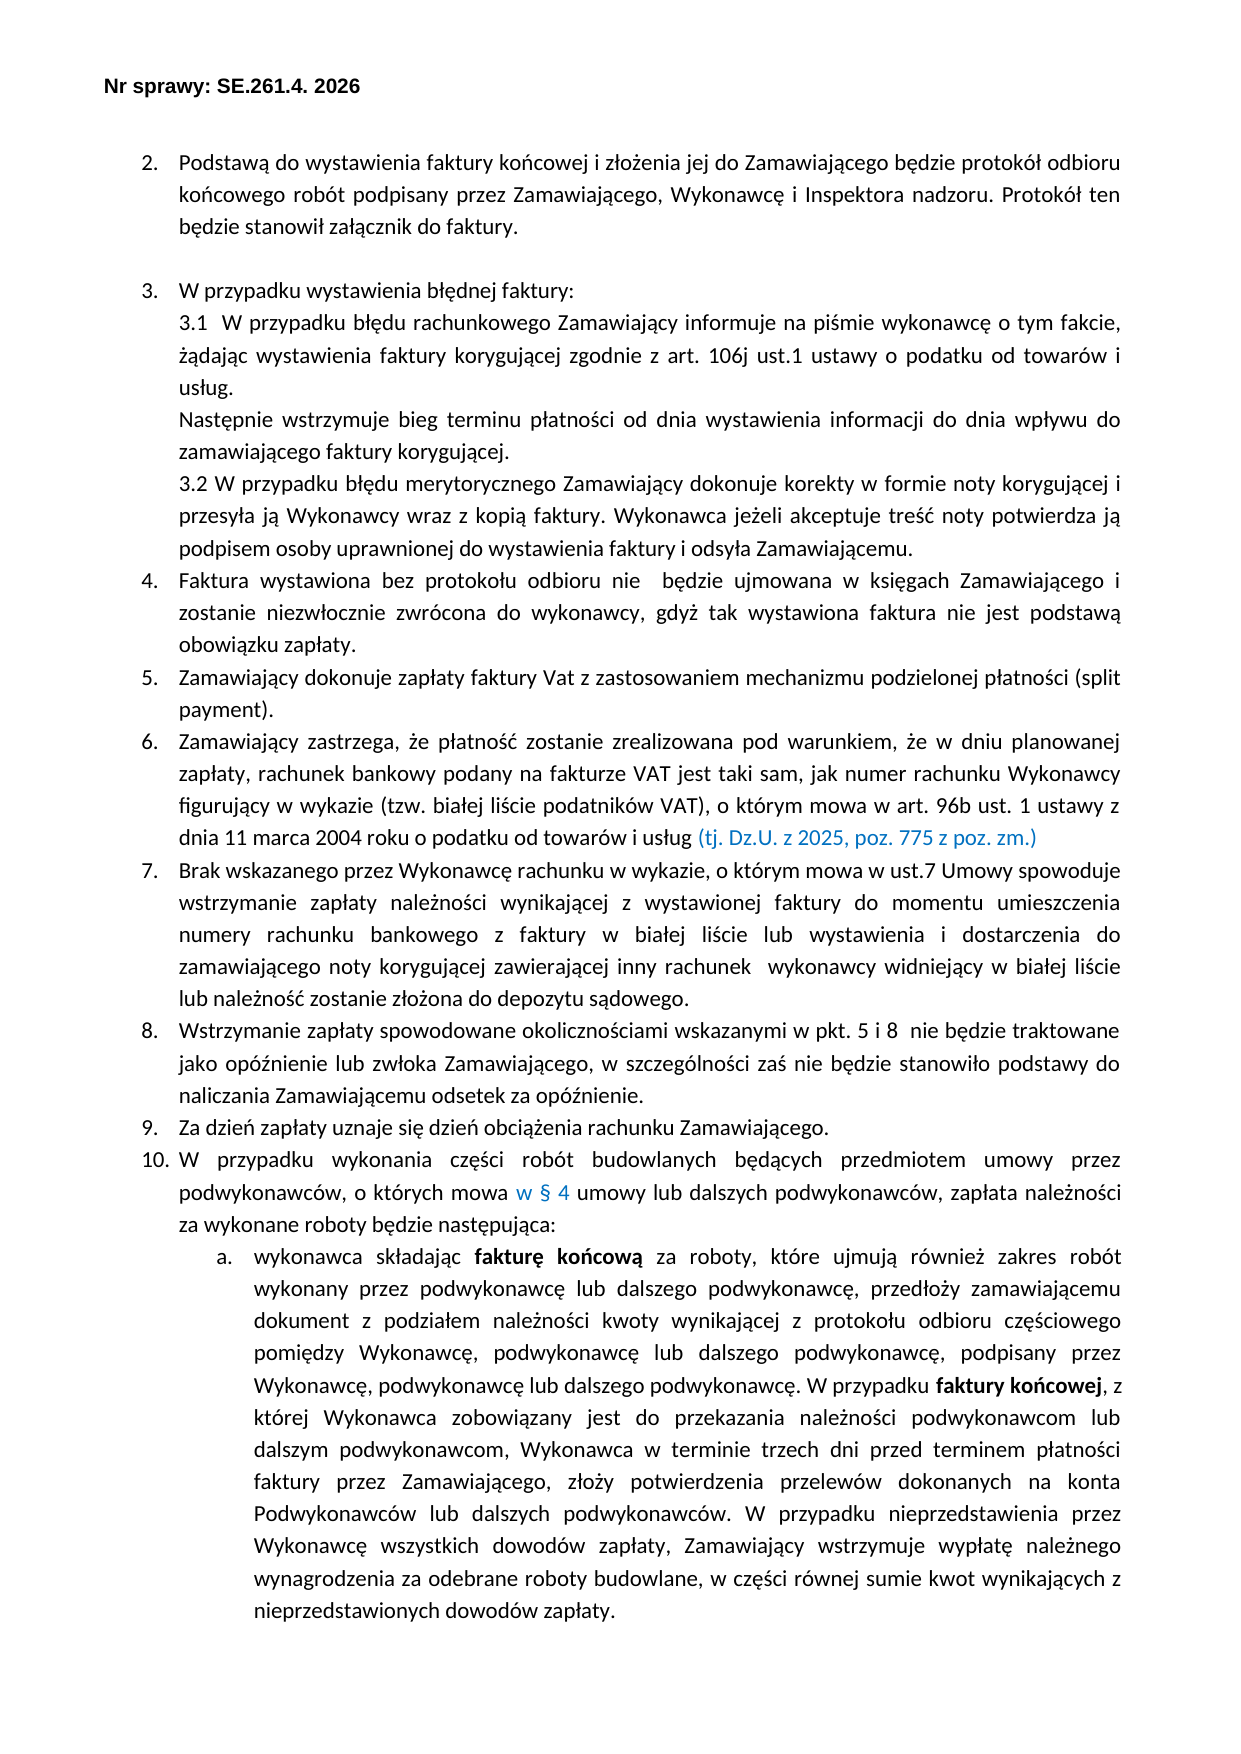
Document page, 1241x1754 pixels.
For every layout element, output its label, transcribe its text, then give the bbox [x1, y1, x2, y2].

list Brak wskazanego przez Wykonawcę rachunku w wykazie, o którym mowa w ust.7 Umowy spowoduje wstrzymanie zapłaty należności wynikającej z wystawionej faktury do momentu umieszczenia numery rachunku bankowego z faktury w białej liście lub wystawienia i dostarczenia do zamawiającego noty korygującej zawierającej inny rachunek wykonawcy widniejący w białej liście lub należność zostanie złożona do depozytu sądowego. [141, 856, 1122, 1012]
list Zamawiający zastrzega, że płatność zostanie zrealizowana pod warunkiem, że w dniu planowanej zapłaty, rachunek bankowy podany na fakturze VAT jest taki sam, jak numer rachunku Wykonawcy figurujący w wykazie (tzw. białej liście podatników VAT), o którym mowa w art. 96b ust. 1 ustawy z dnia 11 marca 2004 roku o podatku od towarów i usług (tj. Dz.U. z 2025, poz. 775 z poz. zm.) [141, 727, 1122, 852]
list Wstrzymanie zapłaty spowodowane okolicznościami wskazanymi w pkt. 5 i 8 nie będzie traktowane jako opóźnienie lub zwłoka Zamawiającego, w szczególności zaś nie będzie stanowiło podstawy do naliczania Zamawiającemu odsetek za opóźnienie. [141, 1017, 1122, 1109]
list W przypadku wykonania części robót budowlanych będących przedmiotem umowy przez podwykonawców, o których mowa w § 4 umowy lub dalszych podwykonawców, zapłata należności za wykonane roboty będzie następująca: [141, 1145, 1122, 1238]
text Następnie wstrzymuje bieg terminu płatności od dnia wystawienia informacji do dnia wpływu do zamawiającego faktury korygującej. [178, 405, 1122, 465]
list Faktura wystawiona bez protokołu odbioru nie będzie ujmowana w księgach Zamawiającego i zostanie niezwłocznie zwrócona do wykonawcy, gdyż tak wystawiona faktura nie jest podstawą obowiązku zapłaty. [141, 566, 1122, 658]
list wykonawca składając fakturę końcową za roboty, które ujmują również zakres robót wykonany przez podwykonawcę lub dalszego podwykonawcę, przedłoży zamawiającemu dokument z podziałem należności kwoty wynikającej z protokołu odbioru częściowego pomiędzy Wykonawcę, podwykonawcę lub dalszego podwykonawcę, podpisany przez Wykonawcę, podwykonawcę lub dalszego podwykonawcę. W przypadku faktury końcowej, z której Wykonawca zobowiązany jest do przekazania należności podwykonawcom lub dalszym podwykonawcom, Wykonawca w terminie trzech dni przed terminem płatności faktury przez Zamawiającego, złoży potwierdzenia przelewów dokonanych na konta Podwykonawców lub dalszych podwykonawców. W przypadku nieprzedstawienia przez Wykonawcę wszystkich dowodów zapłaty, Zamawiający wstrzymuje wypłatę należnego wynagrodzenia za odebrane roboty budowlane, w części równej sumie kwot wynikających z nieprzedstawionych dowodów zapłaty. [216, 1242, 1122, 1624]
list W przypadku wystawienia błędnej faktury: [141, 276, 1122, 304]
text 3.1 W przypadku błędu rachunkowego Zamawiający informuje na piśmie wykonawcę o tym fakcie, żądając wystawienia faktury korygującej zgodnie z art. 106j ust.1 ustawy o podatku od towarów i usług. [178, 308, 1122, 401]
list Za dzień zapłaty uznaje się dzień obciążenia rachunku Zamawiającego. [141, 1113, 1122, 1141]
text 3.2 W przypadku błędu merytorycznego Zamawiający dokonuje korekty w formie noty korygującej i przesyła ją Wykonawcy wraz z kopią faktury. Wykonawca jeżeli akceptuje treść noty potwierdza ją podpisem osoby uprawnionej do wystawienia faktury i odsyła Zamawiającemu. [178, 469, 1122, 562]
list Podstawą do wystawienia faktury końcowej i złożenia jej do Zamawiającego będzie protokół odbioru końcowego robót podpisany przez Zamawiającego, Wykonawcę i Inspektora nadzoru. Protokół ten będzie stanowił załącznik do faktury. [141, 148, 1122, 240]
list Zamawiający dokonuje zapłaty faktury Vat z zastosowaniem mechanizmu podzielonej płatności (split payment). [141, 663, 1122, 723]
